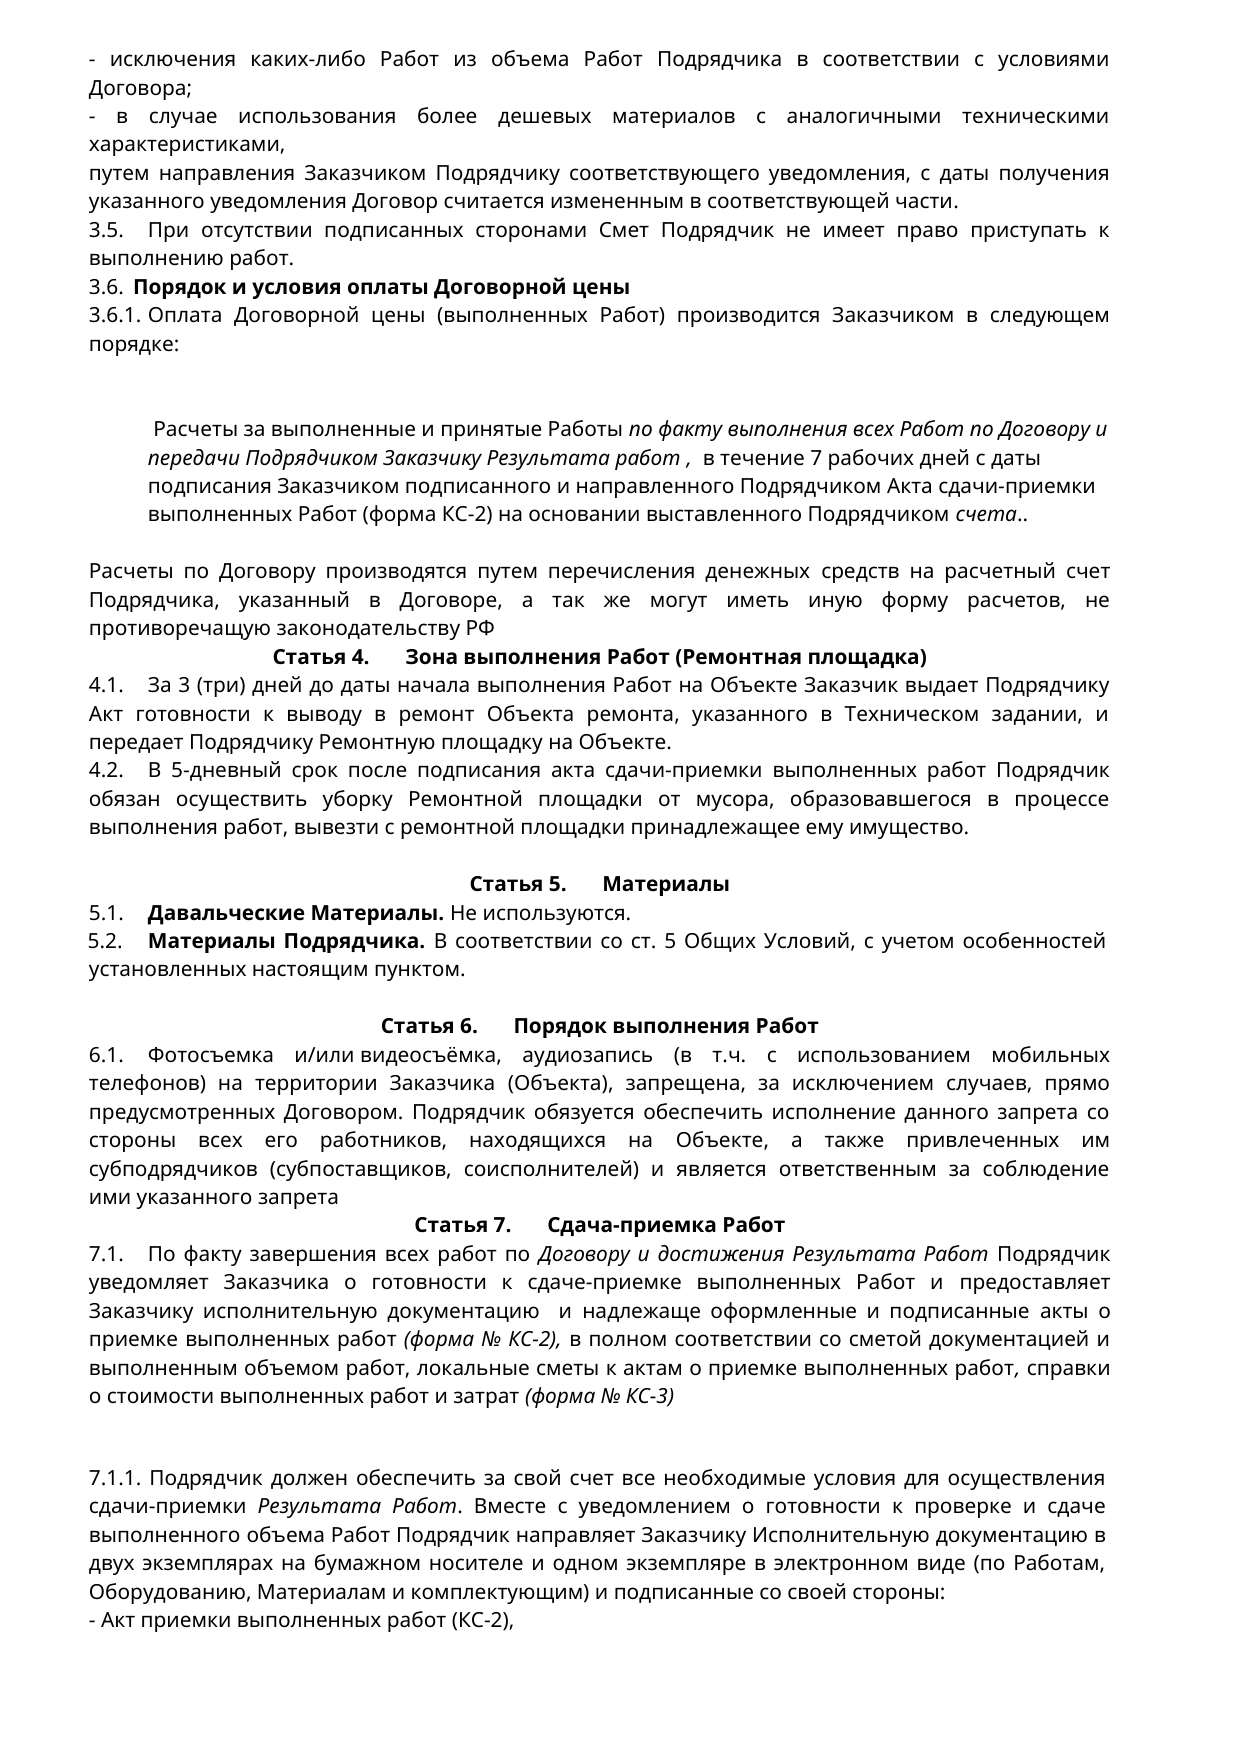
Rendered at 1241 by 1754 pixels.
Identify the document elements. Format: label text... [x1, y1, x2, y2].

text Расчеты за выполненные и принятые Работы по факту выполнения всех Работ по Договору и передачи Подрядчиком Заказчику Результата работ , в течение 7 рабочих дней с даты подписания Заказчиком подписанного и направленного Подрядчиком Акта сдачи-приемки выполненных Работ (форма КС-2) на основании выставленного Подрядчиком счета.. [148, 414, 1111, 528]
list Порядок выполнения Работ [89, 1011, 1111, 1040]
list - в случае использования более дешевых материалов с аналогичными техническими характеристиками, [89, 101, 1111, 158]
list Фотосъемка и/или видеосъёмка, аудиозапись (в т.ч. с использованием мобильных телефонов) на территории Заказчика (Объекта), запрещена, за исключением случаев, прямо предусмотренных Договором. Подрядчик обязуется обеспечить исполнение данного запрета со стороны всех его работников, находящихся на Объекте, а также привлеченных им субподрядчиков (субпоставщиков, соисполнителей) и является ответственным за соблюдение ими указанного запрета [89, 1040, 1111, 1211]
list В 5-дневный срок после подписания акта сдачи-приемки выполненных работ Подрядчик обязан осуществить уборку Ремонтной площадки от мусора, образовавшегося в процессе выполнения работ, вывезти с ремонтной площадки принадлежащее ему имущество. [89, 756, 1111, 841]
list Материалы [89, 869, 1111, 898]
list - исключения каких-либо Работ из объема Работ Подрядчика в соответствии с условиями Договора; [89, 44, 1111, 101]
list За 3 (три) дней до даты начала выполнения Работ на Объекте Заказчик выдает Подрядчику Акт готовности к выводу в ремонт Объекта ремонта, указанного в Техническом задании, и передает Подрядчику Ремонтную площадку на Объекте. [89, 670, 1111, 756]
list Оплата Договорной цены (выполненных Работ) производится Заказчиком в следующем порядке: [89, 300, 1111, 357]
list При отсутствии подписанных сторонами Смет Подрядчик не имеет право приступать к выполнению работ. [89, 215, 1111, 272]
list Зона выполнения Работ (Ремонтная площадка) [89, 642, 1111, 670]
list Сдача-приемка Работ [89, 1211, 1111, 1239]
list Давальческие Материалы. Не используются. [89, 898, 1111, 926]
text 7.1.1. Подрядчик должен обеспечить за свой счет все необходимые условия для осуществления сдачи-приемки Результата Работ. Вместе с уведомлением о готовности к проверке и сдаче выполненного объема Работ Подрядчик направляет Заказчику Исполнительную документацию в двух экземплярах на бумажном носителе и одном экземпляре в электронном виде (по Работам, Оборудованию, Материалам и комплектующим) и подписанные со своей стороны: [89, 1463, 1107, 1605]
text - Акт приемки выполненных работ (КС-2), [89, 1605, 1107, 1634]
list Материалы Подрядчика. В соответствии со ст. 5 Общих Условий, с учетом особенностей установленных настоящим пунктом. [87, 926, 1107, 983]
list путем направления Заказчиком Подрядчику соответствующего уведомления, с даты получения указанного уведомления Договор считается измененным в соответствующей части. [89, 158, 1111, 215]
list По факту завершения всех работ по Договору и достижения Результата Работ Подрядчик уведомляет Заказчика о готовности к сдаче-приемке выполненных Работ и предоставляет Заказчику исполнительную документацию и надлежаще оформленные и подписанные акты о приемке выполненных работ (форма № КС-2), в полном соответствии со сметой документацией и выполненным объемом работ, локальные сметы к актам о приемке выполненных работ, справки о стоимости выполненных работ и затрат (форма № КС-3) [89, 1239, 1111, 1409]
list Порядок и условия оплаты Договорной цены [89, 272, 1111, 300]
list Расчеты по Договору производятся путем перечисления денежных средств на расчетный счет Подрядчика, указанный в Договоре, а так же могут иметь иную форму расчетов, не противоречащую законодательству РФ [89, 556, 1111, 642]
